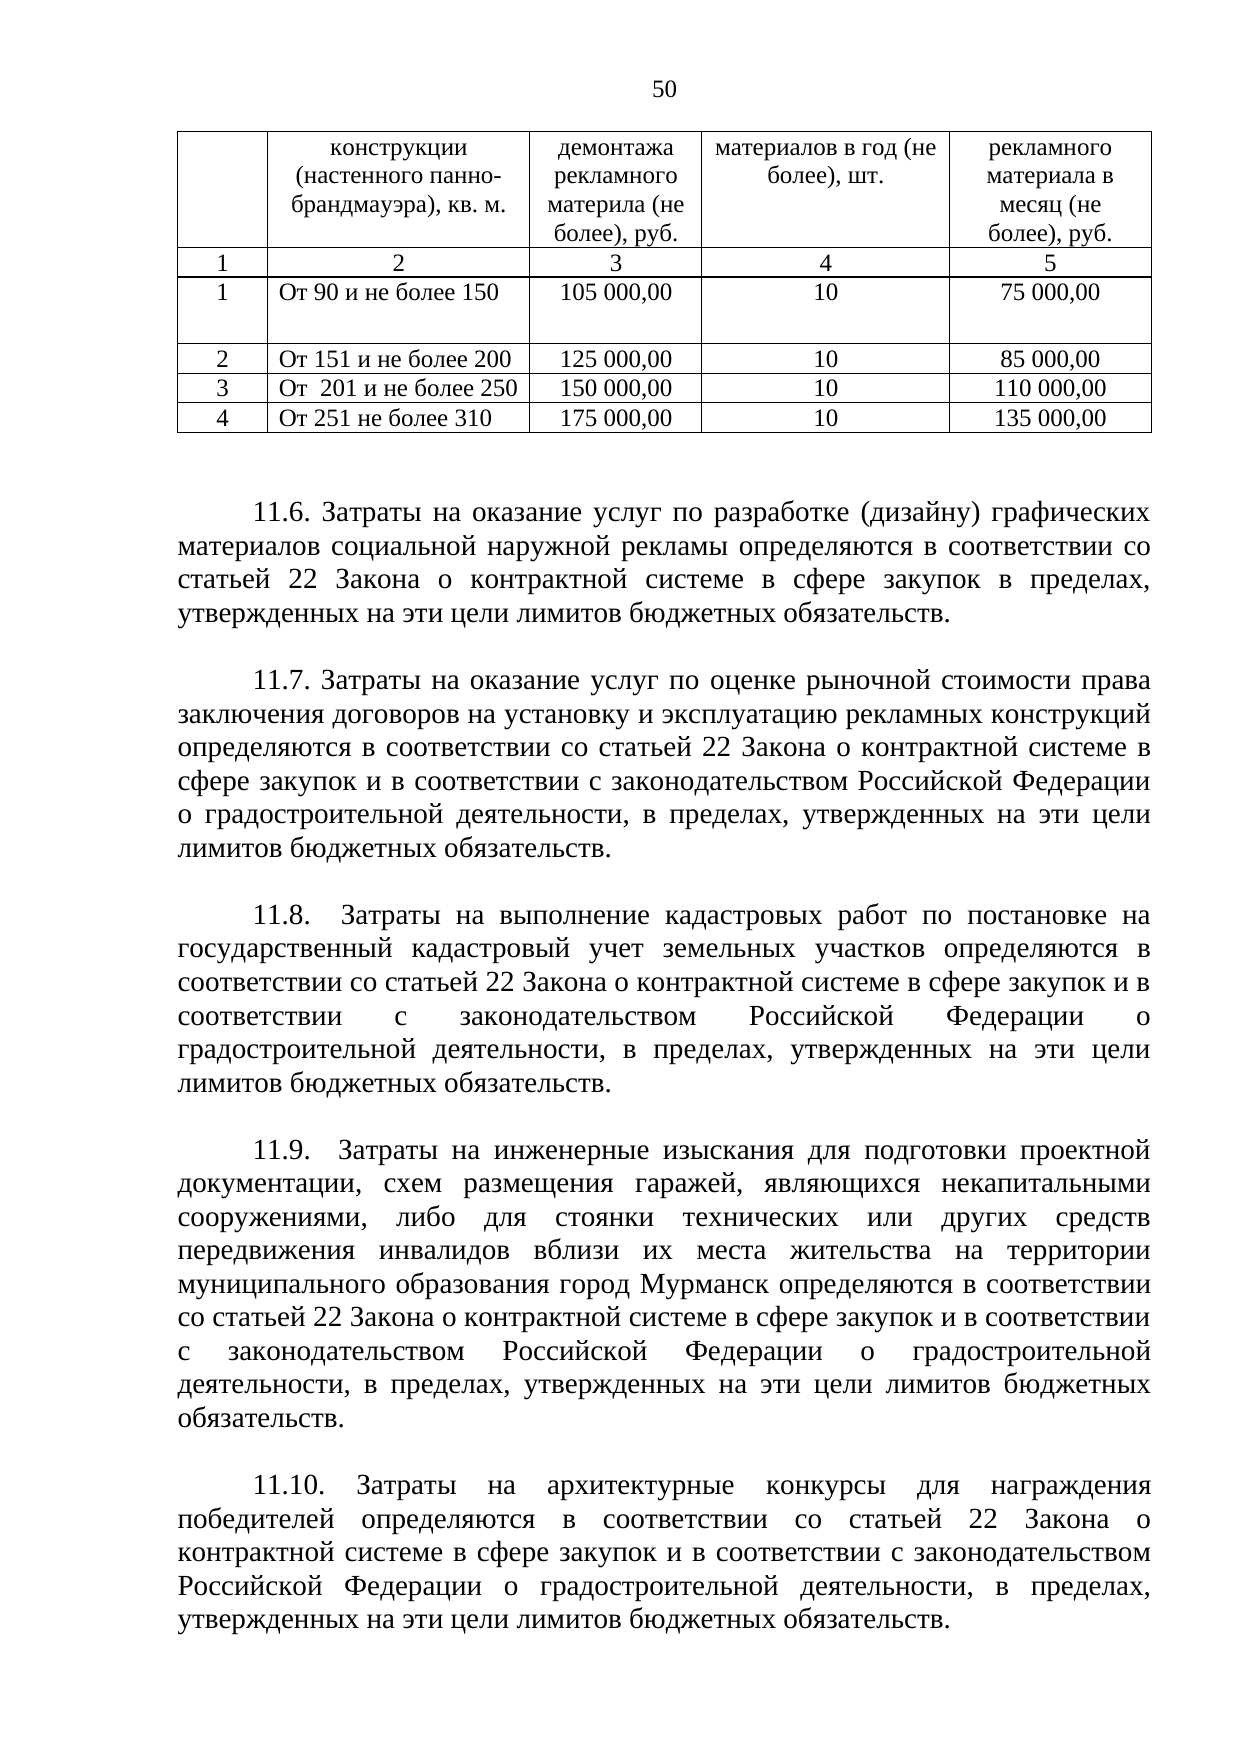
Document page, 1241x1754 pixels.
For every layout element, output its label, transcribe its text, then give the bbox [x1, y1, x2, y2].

text 11.8. Затраты на выполнение кадастровых работ по постановке на государственный кадастровый учет земельных участков определяются в соответствии со статьей 22 Закона о контрактной системе в сфере закупок и в соответствии с законодательством Российской Федерации о градостроительной деятельности, в пределах, утвержденных на эти цели лимитов бюджетных обязательств. [177, 897, 1152, 1098]
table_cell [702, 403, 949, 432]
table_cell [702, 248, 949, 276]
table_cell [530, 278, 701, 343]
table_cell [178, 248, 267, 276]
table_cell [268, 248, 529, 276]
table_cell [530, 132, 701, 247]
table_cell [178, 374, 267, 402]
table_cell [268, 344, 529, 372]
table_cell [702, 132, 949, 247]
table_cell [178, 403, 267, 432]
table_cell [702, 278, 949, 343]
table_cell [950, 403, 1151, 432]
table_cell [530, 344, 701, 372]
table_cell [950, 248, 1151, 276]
text 11.10. Затраты на архитектурные конкурсы для награждения победителей определяются в соответствии со статьей 22 Закона о контрактной системе в сфере закупок и в соответствии с законодательством Российской Федерации о градостроительной деятельности, в пределах, утвержденных на эти цели лимитов бюджетных обязательств. [177, 1467, 1152, 1635]
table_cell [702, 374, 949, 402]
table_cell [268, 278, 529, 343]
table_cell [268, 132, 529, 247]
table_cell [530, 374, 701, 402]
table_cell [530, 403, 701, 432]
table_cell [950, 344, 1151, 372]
text 11.6. Затраты на оказание услуг по разработке (дизайну) графических материалов социальной наружной рекламы определяются в соответствии со статьей 22 Закона о контрактной системе в сфере закупок в пределах, утвержденных на эти цели лимитов бюджетных обязательств. [177, 494, 1152, 629]
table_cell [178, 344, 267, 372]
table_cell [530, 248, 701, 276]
text 11.9. Затраты на инженерные изыскания для подготовки проектной документации, схем размещения гаражей, являющихся некапитальными сооружениями, либо для стоянки технических или других средств передвижения инвалидов вблизи их места жительства на территории муниципального образования город Мурманск определяются в соответствии со статьей 22 Закона о контрактной системе в сфере закупок и в соответствии с законодательством Российской Федерации о градостроительной деятельности, в пределах, утвержденных на эти цели лимитов бюджетных обязательств. [177, 1132, 1152, 1434]
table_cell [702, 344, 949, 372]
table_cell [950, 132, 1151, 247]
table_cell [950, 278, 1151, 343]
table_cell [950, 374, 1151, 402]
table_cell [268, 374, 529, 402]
text 11.7. Затраты на оказание услуг по оценке рыночной стоимости права заключения договоров на установку и эксплуатацию рекламных конструкций определяются в соответствии со статьей 22 Закона о контрактной системе в сфере закупок и в соответствии с законодательством Российской Федерации о градостроительной деятельности, в пределах, утвержденных на эти цели лимитов бюджетных обязательств. [177, 662, 1152, 863]
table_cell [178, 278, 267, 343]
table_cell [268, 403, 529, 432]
